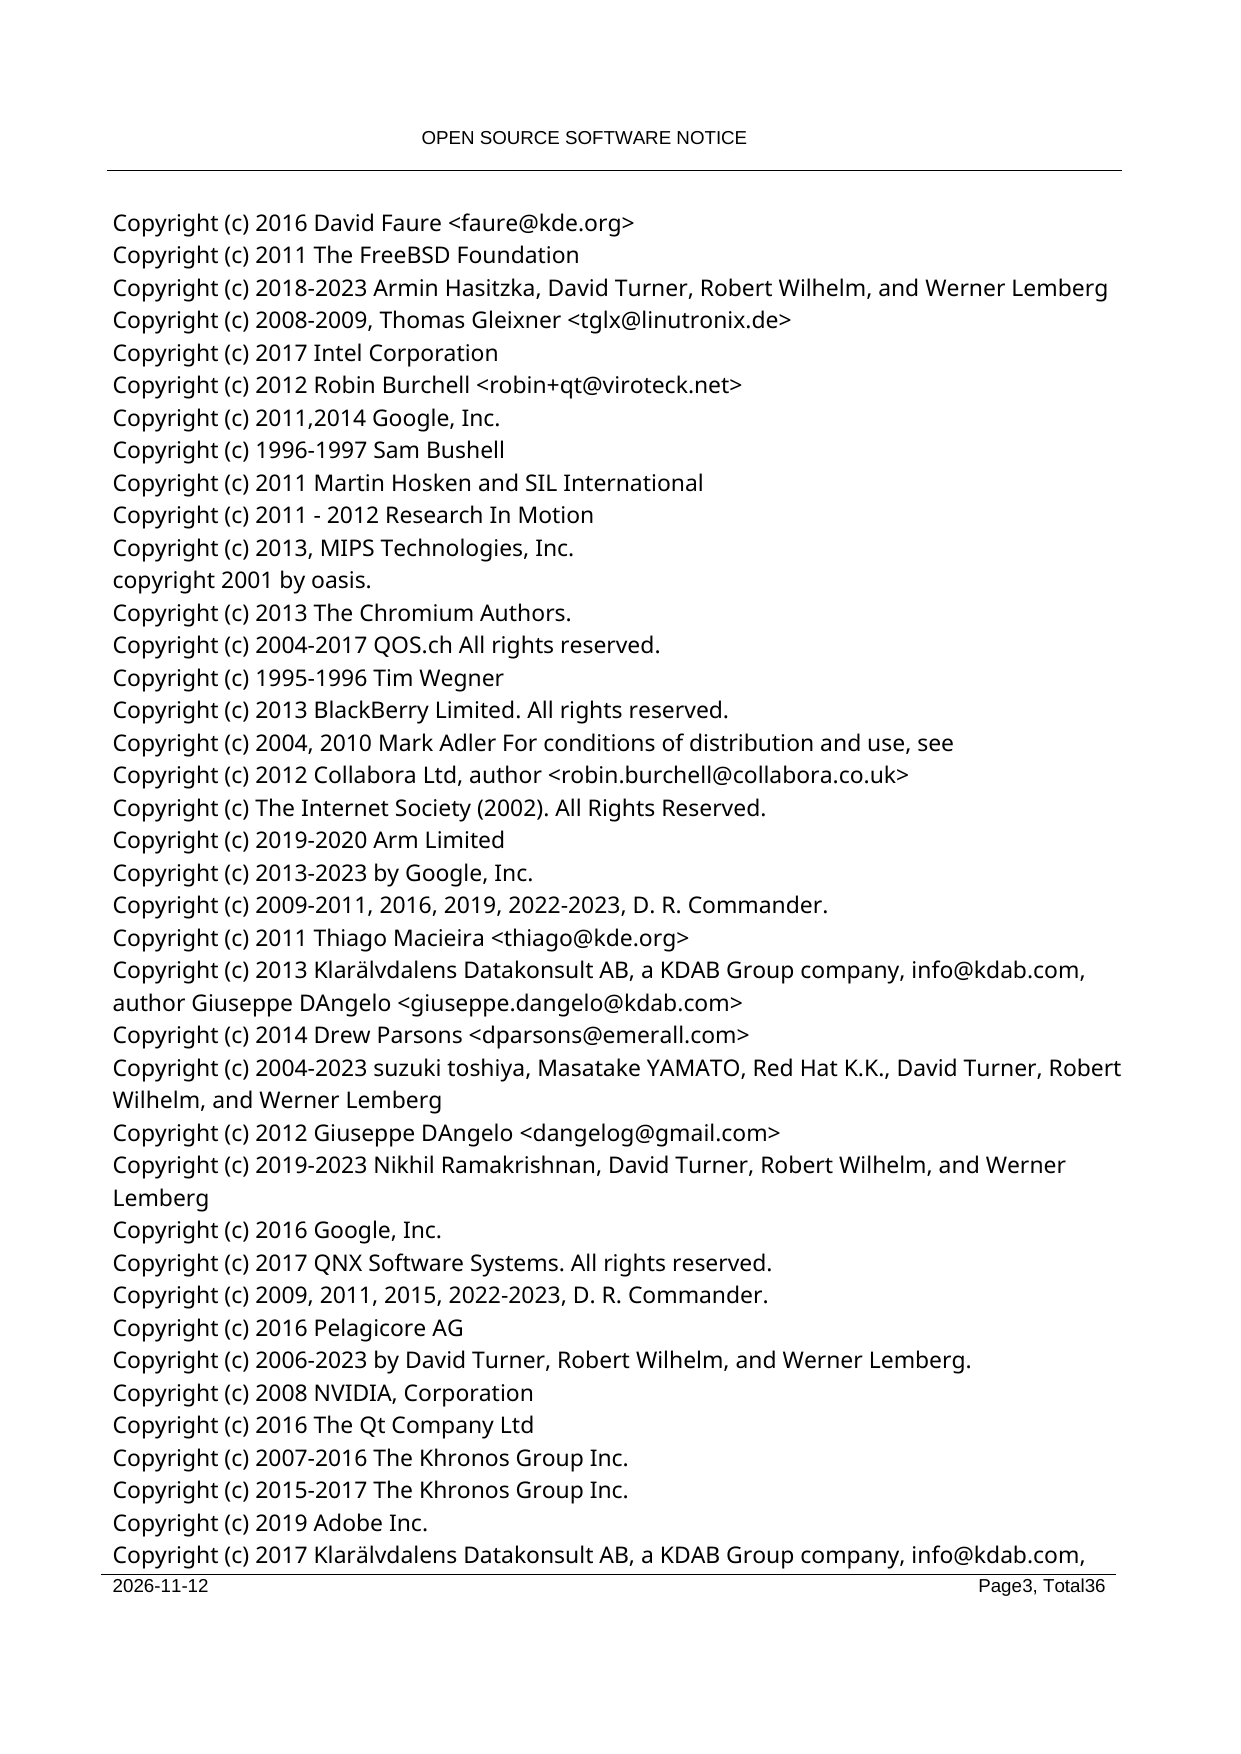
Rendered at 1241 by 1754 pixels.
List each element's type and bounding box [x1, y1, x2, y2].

text [112, 206, 1128, 1571]
